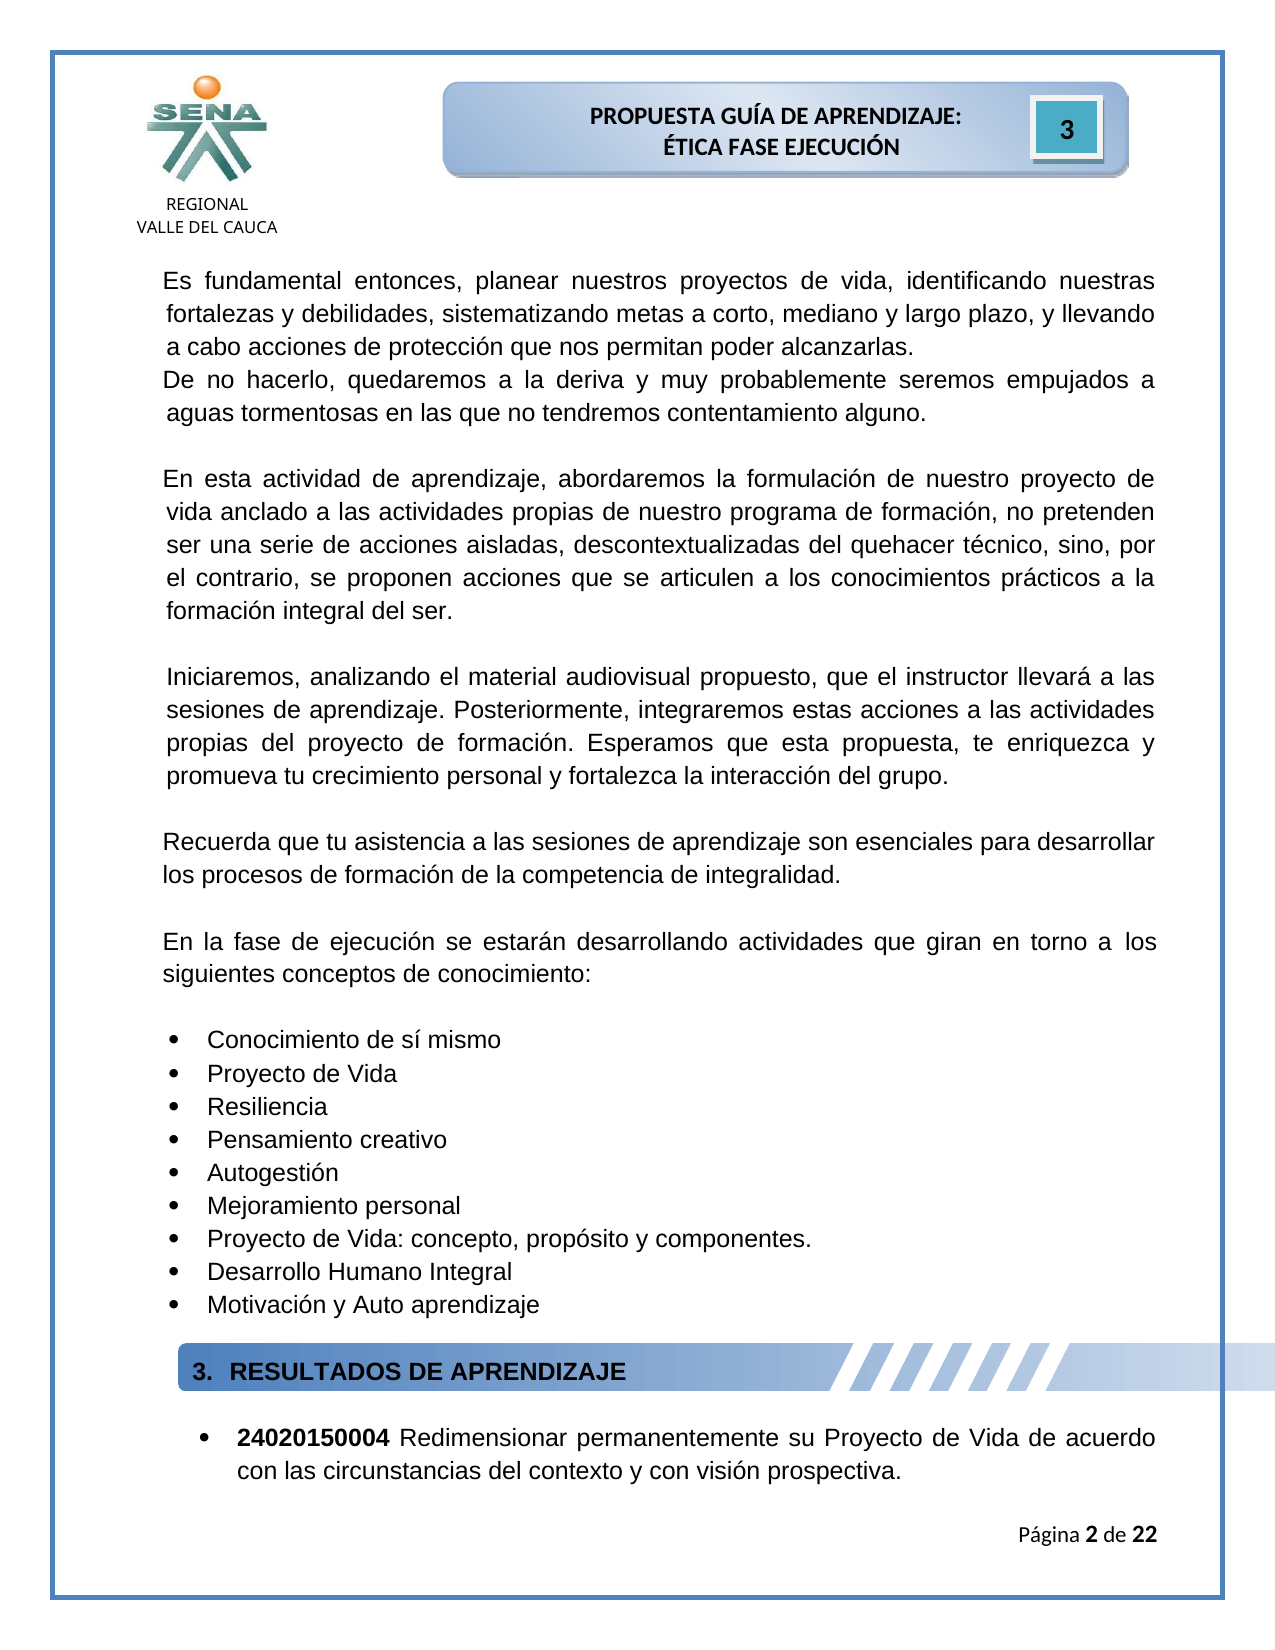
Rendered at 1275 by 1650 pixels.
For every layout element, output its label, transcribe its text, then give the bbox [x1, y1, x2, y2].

list Desarrollo Humano Integral [169, 1257, 1157, 1286]
picture [134, 73, 278, 188]
list Motivación y Auto aprendizaje [169, 1291, 1157, 1319]
list Proyecto de Vida: concepto, propósito y componentes. [169, 1224, 1157, 1253]
text De no hacerlo, quedaremos a la deriva y muy probablemente seremos empujados a aguas tormentosas en las que no tendremos contentamiento alguno. [162, 365, 1157, 427]
list En la fase de ejecución se estarán desarrollando actividades que giran en torno a los siguientes conceptos de conocimiento: [162, 926, 1157, 988]
list Autogestión [169, 1158, 1157, 1187]
list Mejoramiento personal [169, 1191, 1157, 1220]
list Proyecto de Vida [169, 1059, 1157, 1087]
text En esta actividad de aprendizaje, abordaremos la formulación de nuestro proyecto de vida anclado a las actividades propias de nuestro programa de formación, no pretenden ser una serie de acciones aisladas, descontextualizadas del quehacer técnico, sino, por el contrario, se proponen acciones que se articulen a los conocimientos prácticos a la formación integral del ser. [162, 464, 1157, 625]
list 24020150004 Redimensionar permanentemente su Proyecto de Vida de acuerdo con las circunstancias del contexto y con visión prospectiva. [200, 1423, 1157, 1484]
list Pensamiento creativo [169, 1125, 1157, 1154]
list RESULTADOS DE APRENDIZAJE [192, 1357, 1157, 1385]
text Iniciaremos, analizando el material audiovisual propuesto, que el instructor llevará a las sesiones de aprendizaje. Posteriormente, integraremos estas acciones a las actividades propias del proyecto de formación. Esperamos que esta propuesta, te enriquezca y promueva tu crecimiento personal y fortalezca la interacción del grupo. [166, 662, 1157, 790]
text Es fundamental entonces, planear nuestros proyectos de vida, identificando nuestras fortalezas y debilidades, sistematizando metas a corto, mediano y largo plazo, y llevando a cabo acciones de protección que nos permitan poder alcanzarlas. [162, 266, 1157, 361]
list Resiliencia [169, 1092, 1157, 1121]
text Recuerda que tu asistencia a las sesiones de aprendizaje son esenciales para desarrollar los procesos de formación de la competencia de integralidad. [162, 827, 1157, 889]
list Conocimiento de sí mismo [169, 1026, 1157, 1054]
